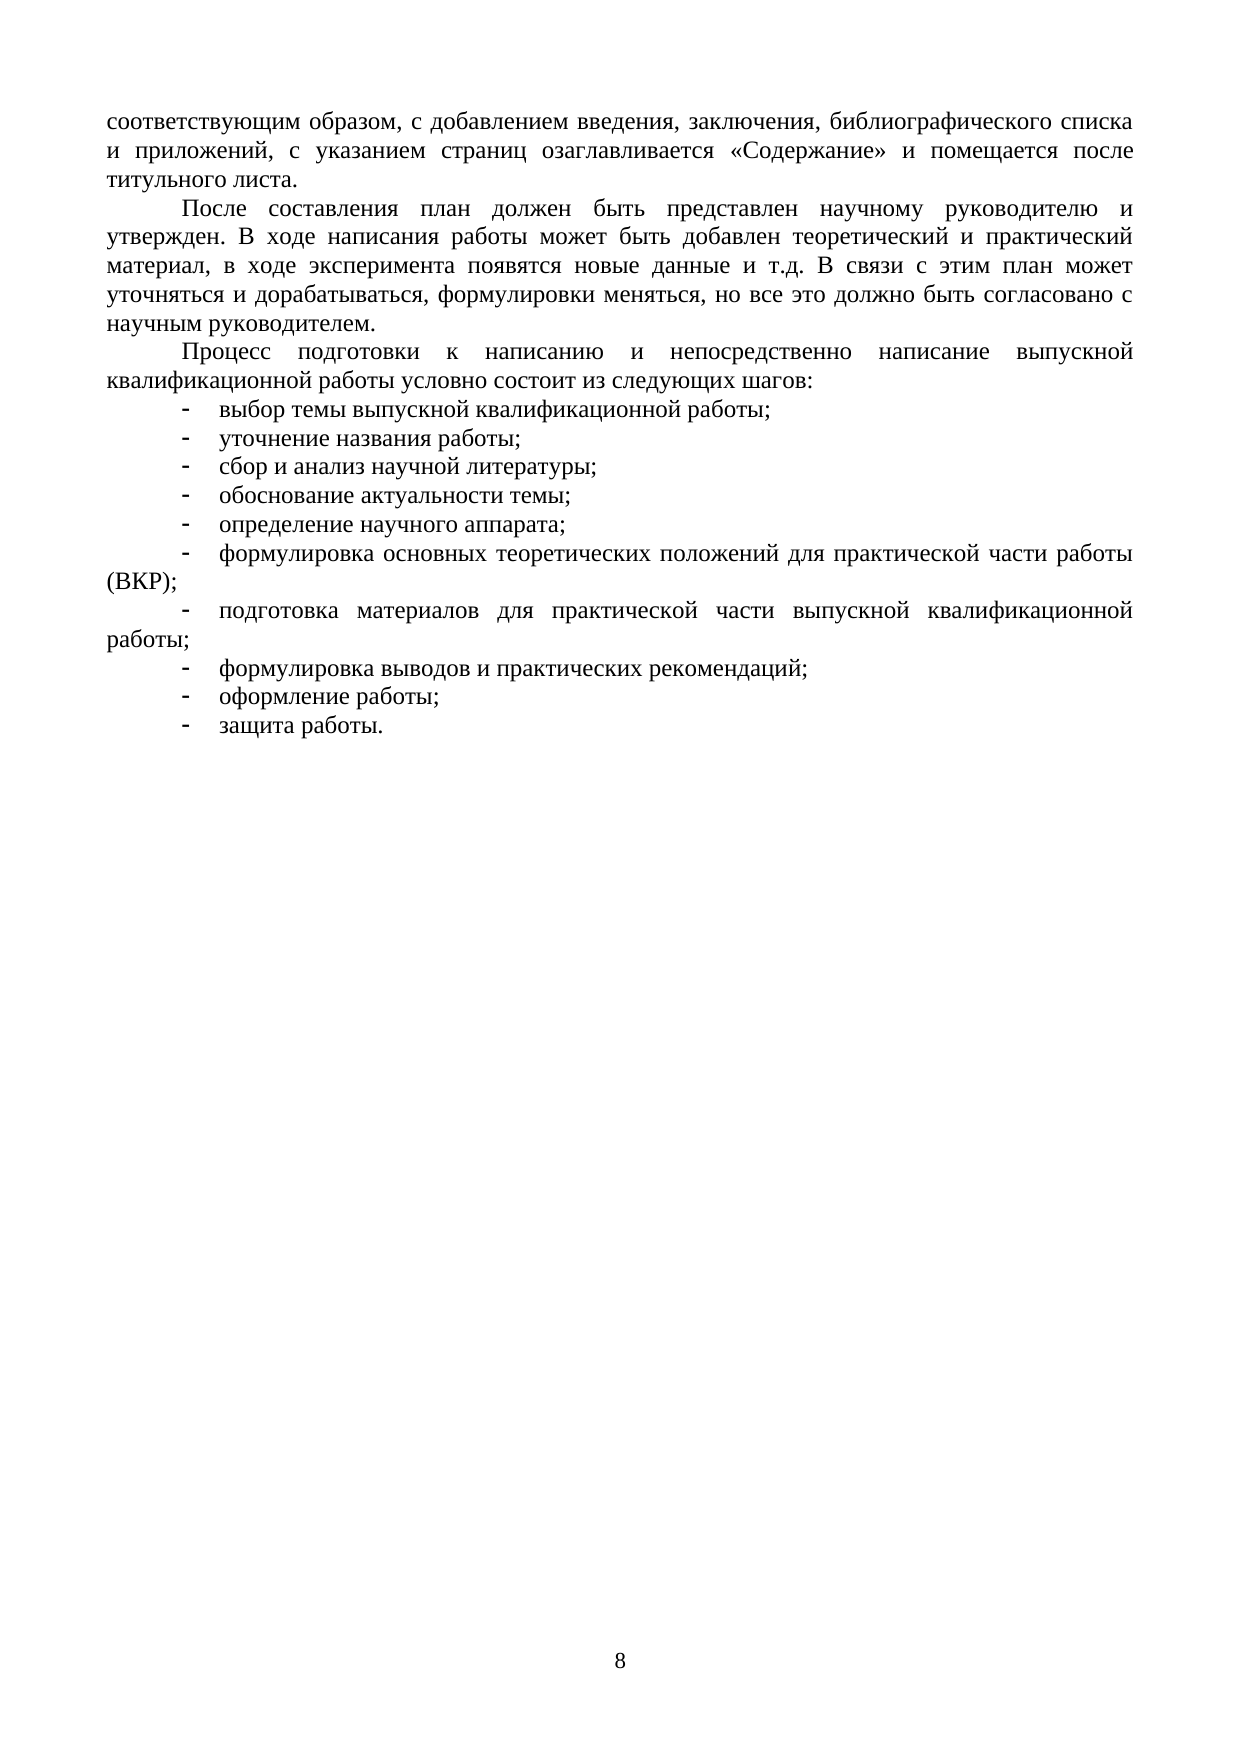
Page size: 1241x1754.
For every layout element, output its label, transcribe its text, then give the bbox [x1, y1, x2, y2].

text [106, 106, 1134, 193]
list защита работы. [106, 710, 1134, 739]
text Процесс подготовки к написанию и непосредственно написание выпускной квалификационной работы условно состоит из следующих шагов: [106, 336, 1134, 394]
text После составления план должен быть представлен научному руководителю и утвержден. В ходе написания работы может быть добавлен теоретический и практический материал, в ходе эксперимента появятся новые данные и т.д. В связи с этим план может уточняться и дорабатываться, формулировки меняться, но все это должно быть согласовано с научным руководителем. [106, 193, 1134, 336]
list уточнение названия работы; [106, 423, 1134, 451]
list подготовка материалов для практической части выпускной квалификационной работы; [106, 595, 1134, 653]
list определение научного аппарата; [106, 509, 1134, 538]
list оформление работы; [106, 681, 1134, 710]
list сбор и анализ научной литературы; [106, 451, 1134, 480]
list выбор темы выпускной квалификационной работы; [106, 394, 1134, 423]
list обоснование актуальности темы; [106, 480, 1134, 509]
list формулировка основных теоретических положений для практической части работы (ВКР); [106, 538, 1134, 595]
list формулировка выводов и практических рекомендаций; [106, 653, 1134, 681]
